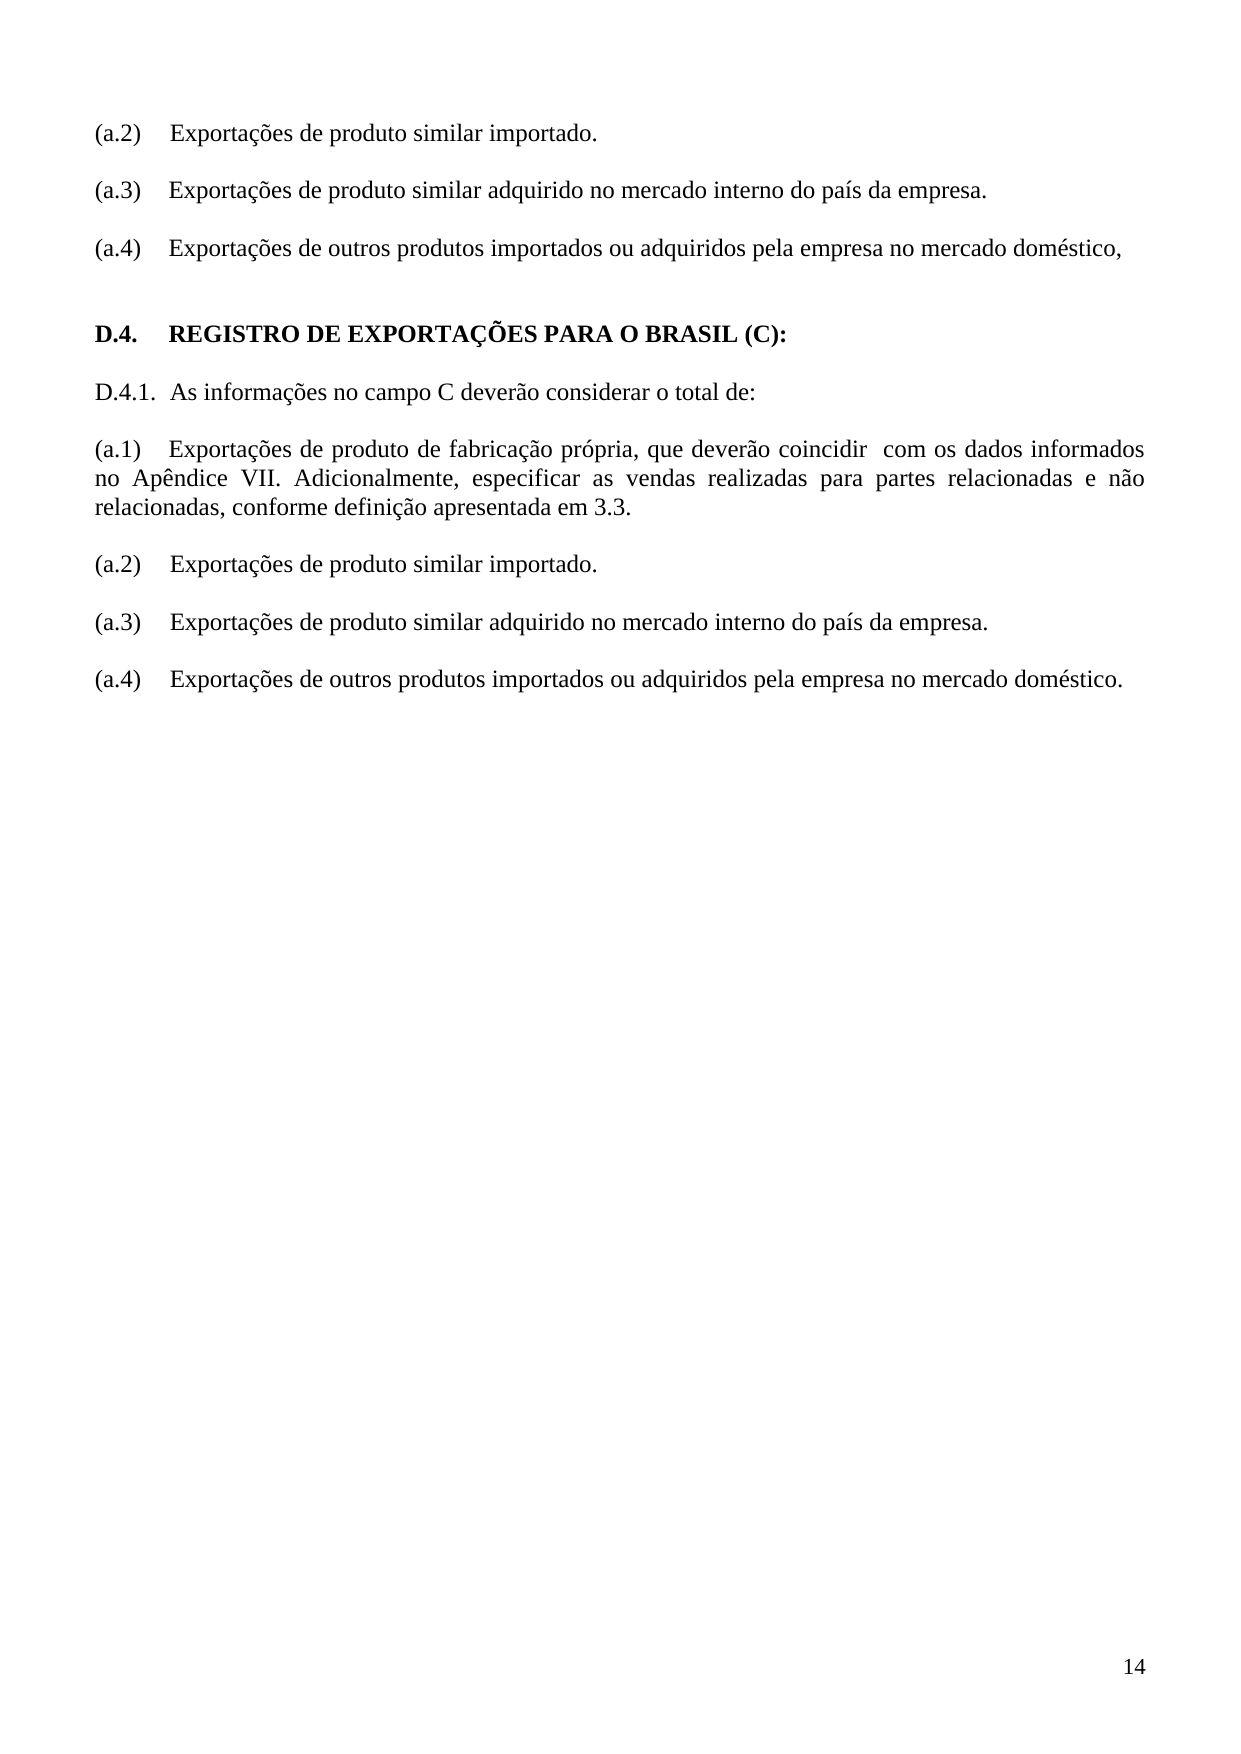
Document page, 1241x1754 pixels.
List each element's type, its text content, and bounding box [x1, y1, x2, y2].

subtitle (a.3) Exportações de produto similar adquirido no mercado interno do país da empresa. [94, 607, 1146, 636]
subtitle (a.3) Exportações de produto similar adquirido no mercado interno do país da empresa. [94, 176, 1146, 204]
subtitle (a.4) Exportações de outros produtos importados ou adquiridos pela empresa no mercado doméstico, [94, 233, 1146, 262]
text (a.1) Exportações de produto de fabricação própria, que deverão coincidir com os dados informados no Apêndice VII. Adicionalmente, especificar as vendas realizadas para partes relacionadas e não relacionadas, conforme definição apresentada em 3.3. [94, 434, 1146, 521]
subtitle D.4.1. As informações no campo C deverão considerar o total de: [94, 377, 1146, 406]
subtitle (a.2) Exportações de produto similar importado. [94, 549, 1146, 578]
subtitle (a.4) Exportações de outros produtos importados ou adquiridos pela empresa no mercado doméstico. [94, 664, 1146, 693]
text D.4. REGISTRO DE EXPORTAÇÕES PARA O BRASIL (C): [94, 319, 1146, 348]
subtitle (a.2) Exportações de produto similar importado. [94, 118, 1146, 147]
